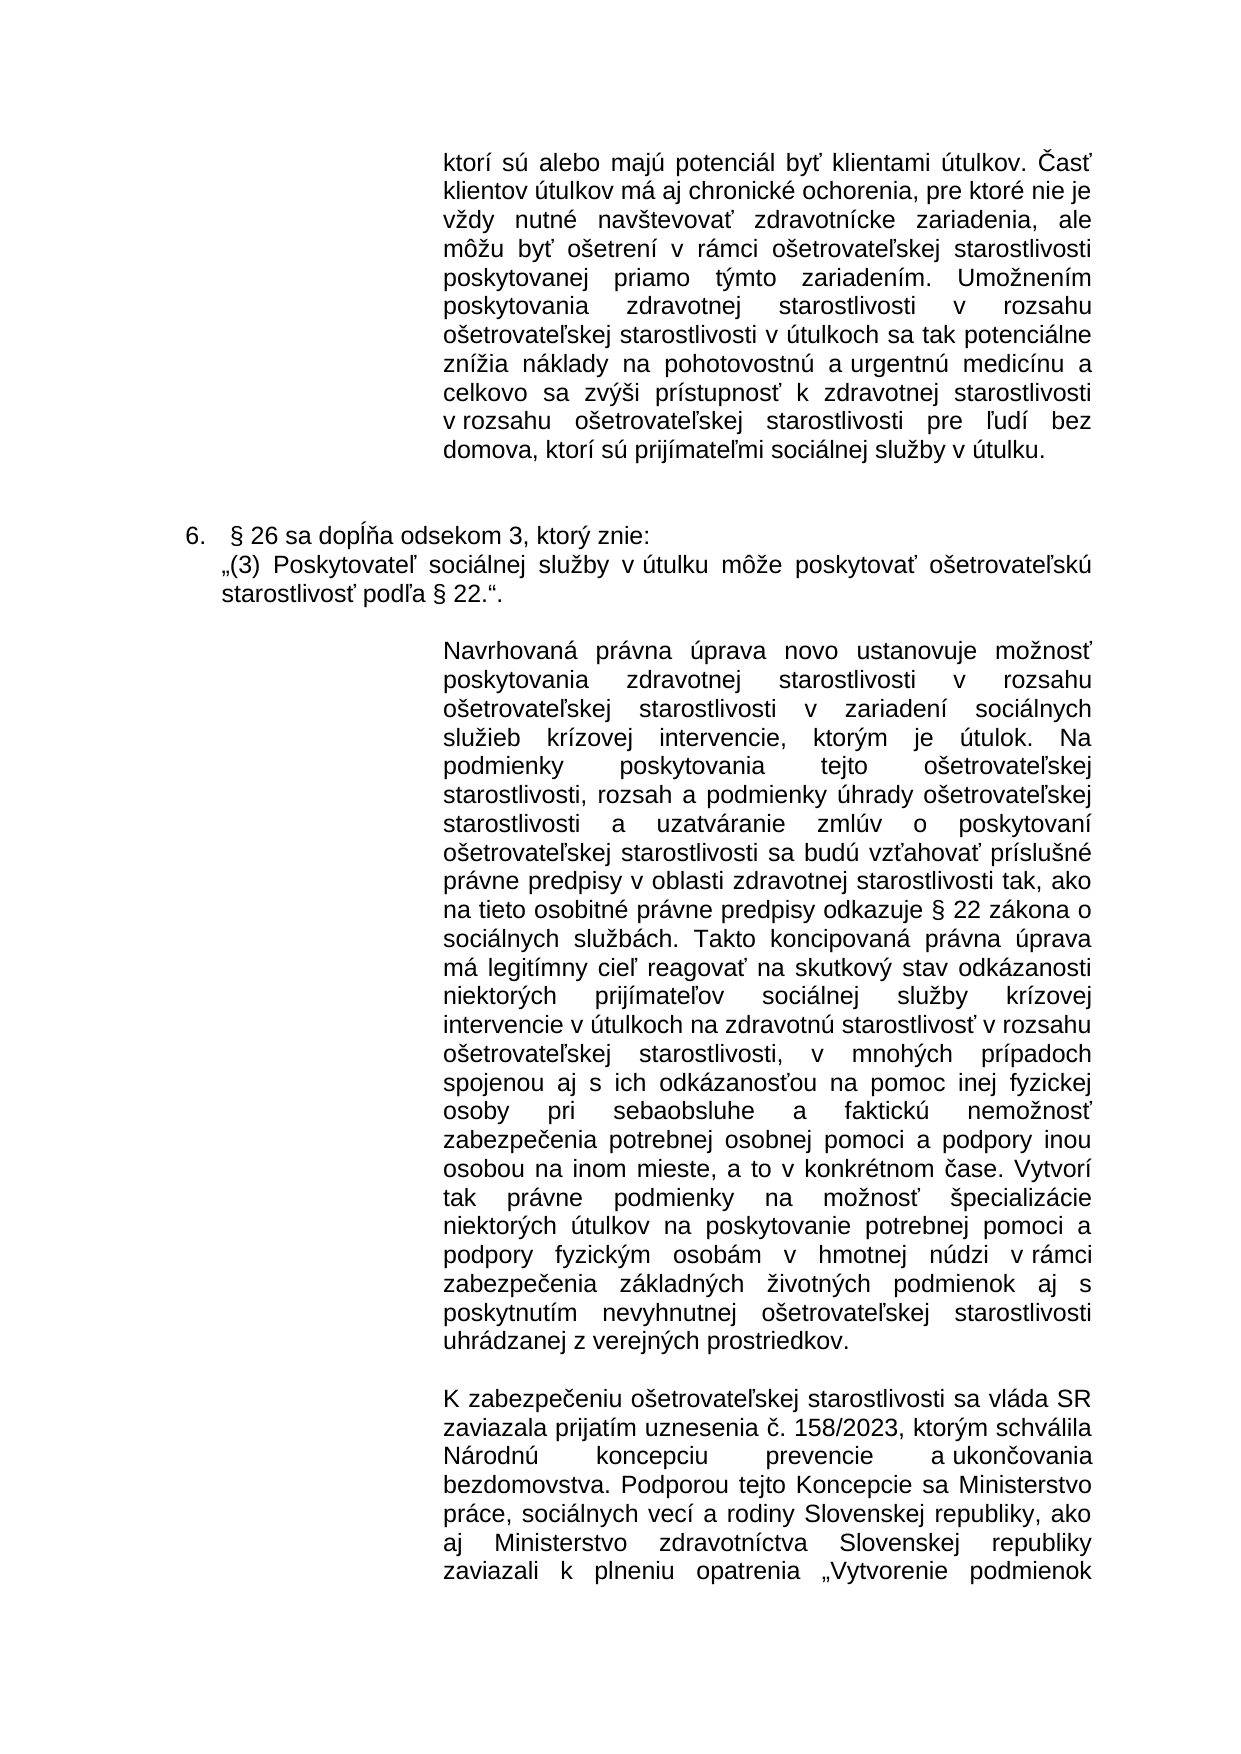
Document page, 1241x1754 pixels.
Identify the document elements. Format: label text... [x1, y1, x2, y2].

list § 26 sa dopĺňa odsekom 3, ktorý znie: [185, 521, 1093, 550]
text Navrhovaná právna úprava novo ustanovuje možnosť poskytovania zdravotnej starostlivosti v rozsahu ošetrovateľskej starostlivosti v zariadení sociálnych služieb krízovej intervencie, ktorým je útulok. Na podmienky poskytovania tejto ošetrovateľskej starostlivosti, rozsah a podmienky úhrady ošetrovateľskej starostlivosti a uzatváranie zmlúv o poskytovaní ošetrovateľskej starostlivosti sa budú vzťahovať príslušné právne predpisy v oblasti zdravotnej starostlivosti tak, ako na tieto osobitné právne predpisy odkazuje § 22 zákona o sociálnych službách. Takto koncipovaná právna úprava má legitímny cieľ reagovať na skutkový stav odkázanosti niektorých prijímateľov sociálnej služby krízovej intervencie v útulkoch na zdravotnú starostlivosť v rozsahu ošetrovateľskej starostlivosti, v mnohých prípadoch spojenou aj s ich odkázanosťou na pomoc inej fyzickej osoby pri sebaobsluhe a faktickú nemožnosť zabezpečenia potrebnej osobnej pomoci a podpory inou osobou na inom mieste, a to v konkrétnom čase. Vytvorí tak právne podmienky na možnosť špecializácie niektorých útulkov na poskytovanie potrebnej pomoci a podpory fyzickým osobám v hmotnej núdzi v rámci zabezpečenia základných životných podmienok aj s poskytnutím nevyhnutnej ošetrovateľskej starostlivosti uhrádzanej z verejných prostriedkov. [443, 636, 1093, 1355]
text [443, 1384, 1093, 1585]
text „(3) Poskytovateľ sociálnej služby v útulku môže poskytovať ošetrovateľskú starostlivosť podľa § 22.“. [221, 550, 1093, 608]
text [443, 148, 1093, 464]
